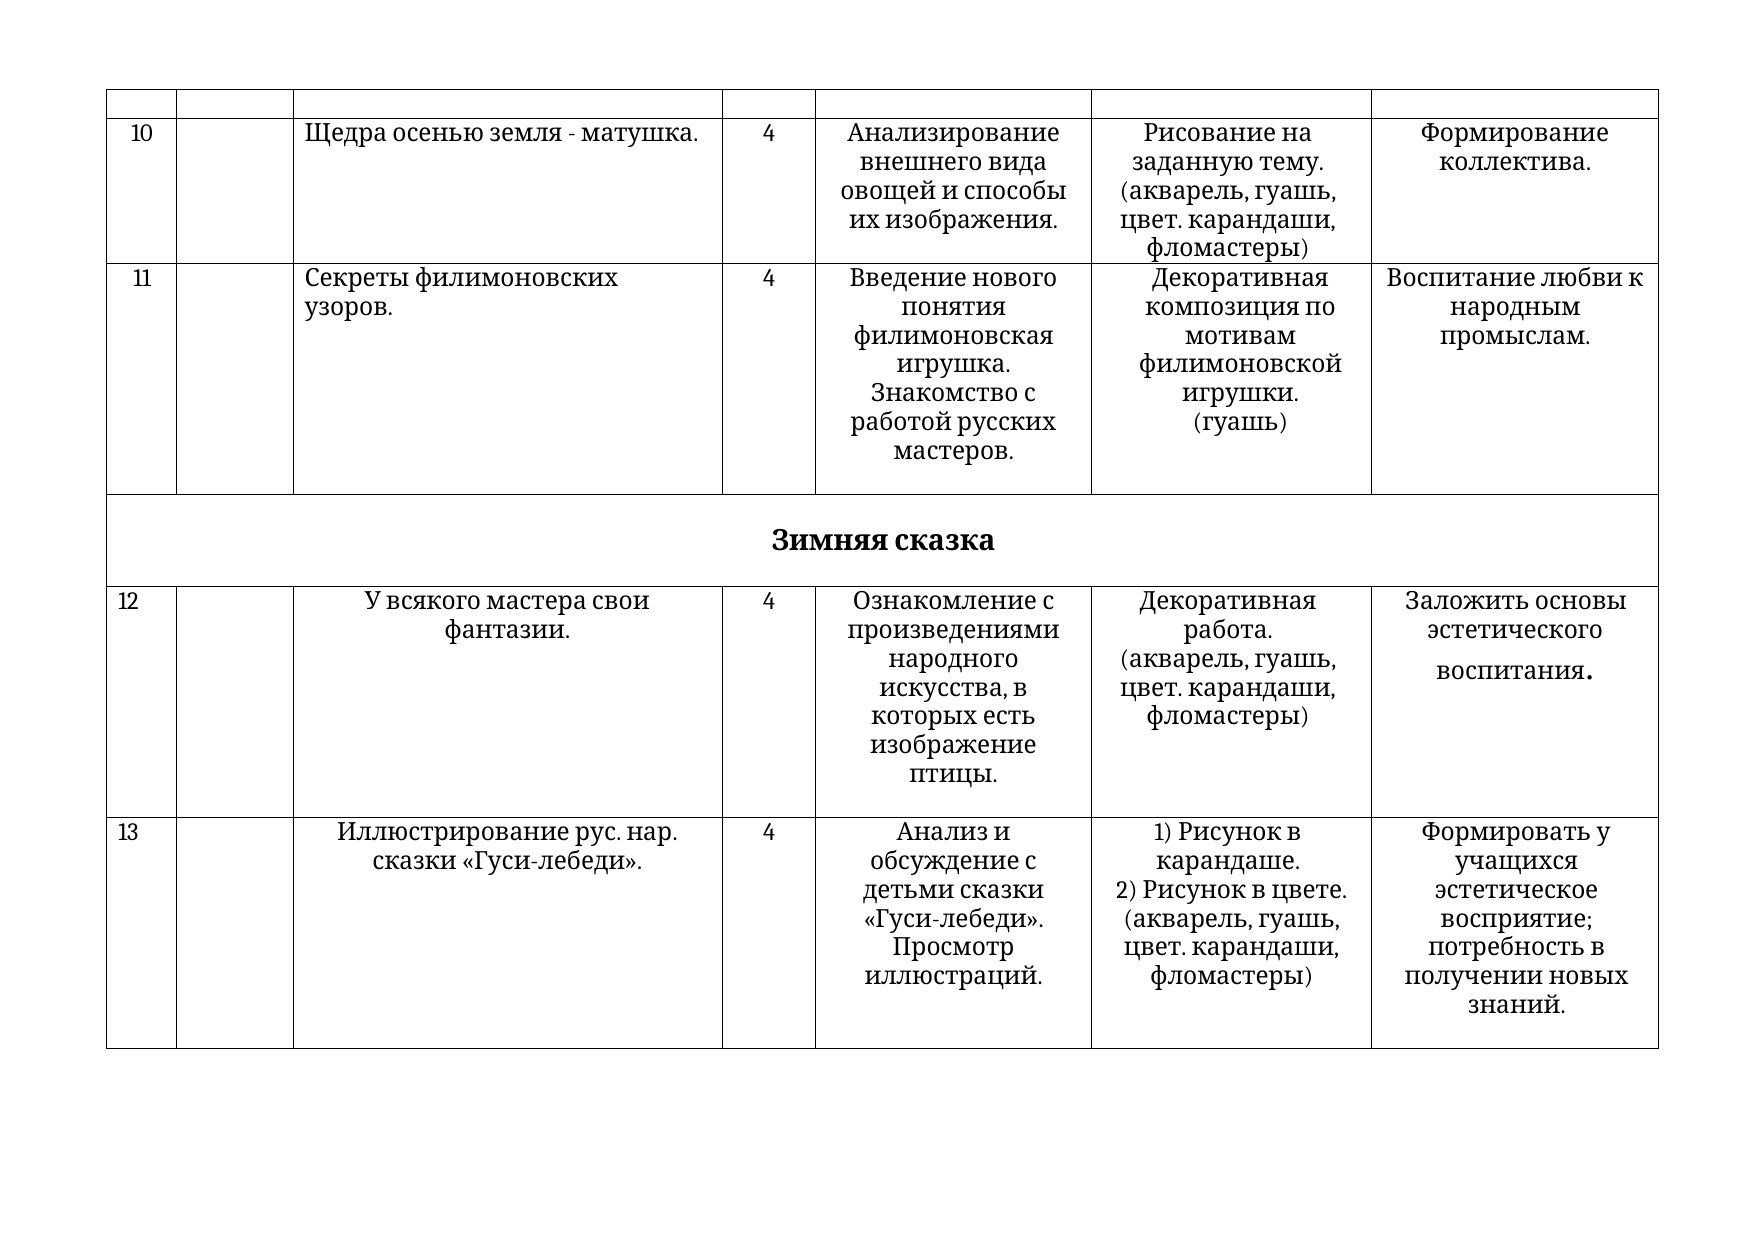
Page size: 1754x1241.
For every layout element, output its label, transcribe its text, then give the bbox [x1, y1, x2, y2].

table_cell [1372, 90, 1658, 118]
table_cell Формирование коллектива. [1372, 119, 1658, 263]
table_cell 9 [107, 90, 176, 118]
table_cell 13 [107, 818, 176, 1048]
table_cell Иллюстрирование рус. нар. сказки «Гуси-лебеди». [294, 818, 722, 1048]
table_cell [177, 587, 293, 817]
table_cell Анализирование внешнего вида овощей и способы их изображения. [816, 119, 1091, 263]
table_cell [1092, 90, 1371, 118]
table_cell Воспитание любви к народным промыслам. [1372, 264, 1658, 494]
table_cell 10 [107, 119, 176, 263]
table_cell 4 [723, 587, 815, 817]
table_cell 12 [107, 587, 176, 817]
table_cell 4 [723, 119, 815, 263]
table_cell [177, 818, 293, 1048]
table_cell У всякого мастера свои фантазии. [294, 587, 722, 817]
table_cell 11 [107, 264, 176, 494]
table_cell 1) Рисунок в карандаше. 2) Рисунок в цвете. (акварель, гуашь, цвет. карандаши, фломастеры) [1092, 818, 1371, 1048]
table_cell Декоративная работа. (акварель, гуашь, цвет. карандаши, фломастеры) [1092, 587, 1371, 817]
table_cell Введение нового понятия филимоновская игрушка. Знакомство с работой русских мастеров. [816, 264, 1091, 494]
table_cell Щедра осенью земля - матушка. [294, 119, 722, 263]
table_cell Заложить основы эстетического воспитания. [1372, 587, 1658, 817]
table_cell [294, 90, 722, 118]
table_cell [177, 90, 293, 118]
table_cell Ознакомление с произведениями народного искусства, в которых есть изображение птицы. [816, 587, 1091, 817]
table_cell Декоративная композиция по мотивам филимоновской игрушки. (гуашь) [1092, 264, 1371, 494]
table_cell Формировать у учащихся эстетическое восприятие; потребность в получении новых знаний. [1372, 818, 1658, 1048]
table_cell 4 [723, 818, 815, 1048]
table_cell 4 [723, 264, 815, 494]
table_cell Секреты филимоновских узоров. [294, 264, 722, 494]
table_cell Зимняя сказка [107, 495, 1658, 586]
table_cell [177, 264, 293, 494]
table_cell Рисование на заданную тему. (акварель, гуашь, цвет. карандаши, фломастеры) [1092, 119, 1371, 263]
table_cell [177, 119, 293, 263]
table_cell 4 [723, 90, 815, 118]
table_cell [816, 90, 1091, 118]
table_cell Анализ и обсуждение с детьми сказки «Гуси-лебеди». Просмотр иллюстраций. [816, 818, 1091, 1048]
